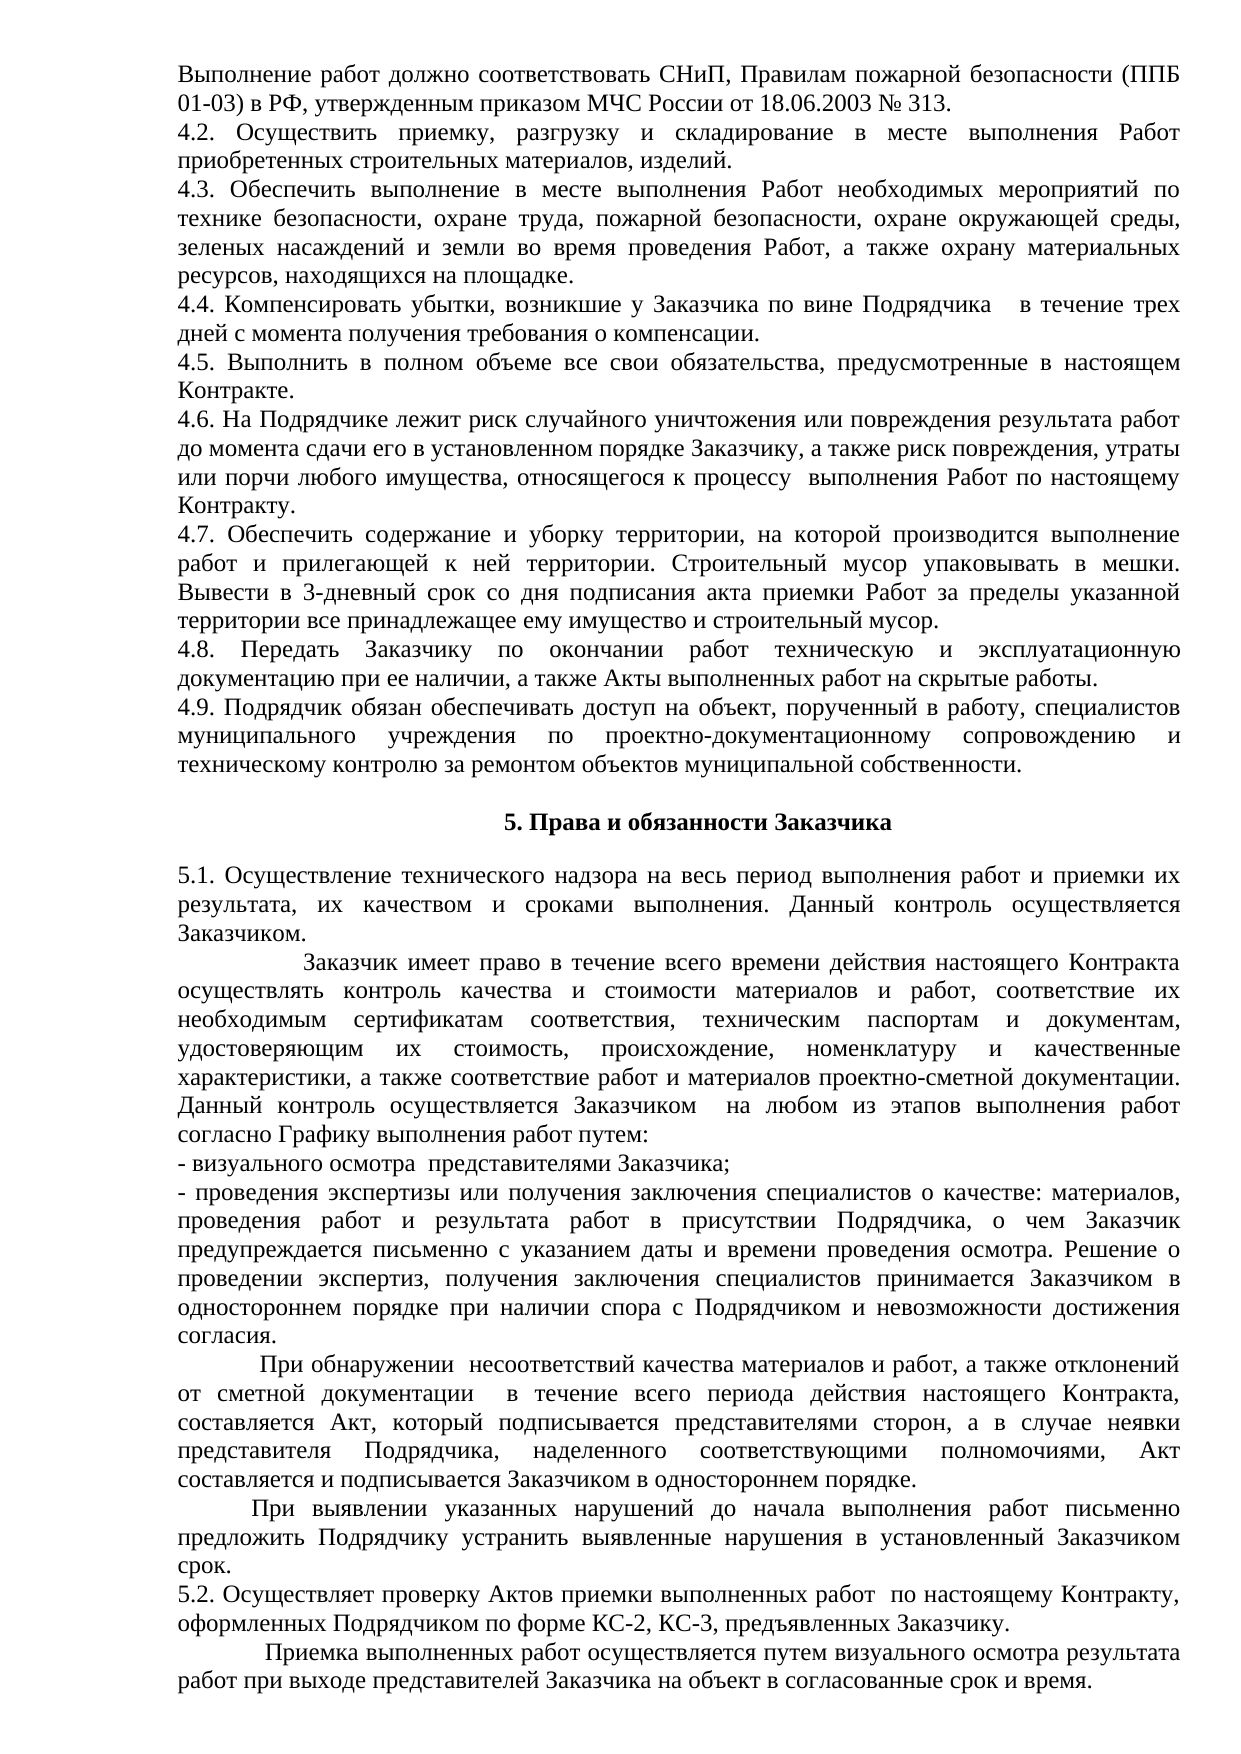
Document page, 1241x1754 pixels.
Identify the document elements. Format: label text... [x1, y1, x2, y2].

text 4.2. Осуществить приемку, разгрузку и складирование в месте выполнения Работ приобретенных строительных материалов, изделий. [177, 117, 1181, 174]
text 4.3. Обеспечить выполнение в месте выполнения Работ необходимых мероприятий по технике безопасности, охране труда, пожарной безопасности, охране окружающей среды, зеленых насаждений и земли во время проведения Работ, а также охрану материальных ресурсов, находящихся на площадке. [177, 174, 1181, 289]
text 4.4. Компенсировать убытки, возникшие у Заказчика по вине Подрядчика в течение трех дней с момента получения требования о компенсации. [177, 289, 1181, 347]
text При выявлении указанных нарушений до начала выполнения работ письменно предложить Подрядчику устранить выявленные нарушения в установленный Заказчиком срок. [177, 1493, 1181, 1579]
text - проведения экспертизы или получения заключения специалистов о качестве: материалов, проведения работ и результата работ в присутствии Подрядчика, о чем Заказчик предупреждается письменно с указанием даты и времени проведения осмотра. Решение о проведении экспертиз, получения заключения специалистов принимается Заказчиком в одностороннем порядке при наличии спора с Подрядчиком и невозможности достижения согласия. [177, 1177, 1181, 1349]
text 4.5. Выполнить в полном объеме все свои обязательства, предусмотренные в настоящем Контракте. [177, 347, 1181, 404]
text - визуального осмотра представителями Заказчика; [177, 1148, 1181, 1177]
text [177, 59, 1181, 117]
text При обнаружении несоответствий качества материалов и работ, а также отклонений от сметной документации в течение всего периода действия настоящего Контракта, составляется Акт, который подписывается представителями сторон, а в случае неявки представителя Подрядчика, наделенного соответствующими полномочиями, Акт составляется и подписывается Заказчиком в одностороннем порядке. [177, 1349, 1181, 1493]
text Заказчик имеет право в течение всего времени действия настоящего Контракта осуществлять контроль качества и стоимости материалов и работ, соответствие их необходимым сертификатам соответствия, техническим паспортам и документам, удостоверяющим их стоимость, происхождение, номенклатуру и качественные характеристики, а также соответствие работ и материалов проектно-сметной документации. Данный контроль осуществляется Заказчиком на любом из этапов выполнения работ согласно Графику выполнения работ путем: [177, 947, 1181, 1148]
text 5.1. Осуществление технического надзора на весь период выполнения работ и приемки их результата, их качеством и сроками выполнения. Данный контроль осуществляется Заказчиком. [177, 860, 1181, 947]
text 4.8. Передать Заказчику по окончании работ техническую и эксплуатационную документацию при ее наличии, а также Акты выполненных работ на скрытые работы. [177, 634, 1181, 692]
text 5. Права и обязанности Заказчика [215, 807, 1181, 835]
text Приемка выполненных работ осуществляется путем визуального осмотра результата работ при выходе представителей Заказчика на объект в согласованные срок и время. [177, 1637, 1181, 1694]
text 4.7. Обеспечить содержание и уборку территории, на которой производится выполнение работ и прилегающей к ней территории. Строительный мусор упаковывать в мешки. Вывести в 3-дневный срок со дня подписания акта приемки Работ за пределы указанной территории все принадлежащее ему имущество и строительный мусор. [177, 519, 1181, 634]
text 4.6. На Подрядчике лежит риск случайного уничтожения или повреждения результата работ до момента сдачи его в установленном порядке Заказчику, а также риск повреждения, утраты или порчи любого имущества, относящегося к процессу выполнения Работ по настоящему Контракту. [177, 404, 1181, 519]
text 4.9. Подрядчик обязан обеспечивать доступ на объект, порученный в работу, специалистов муниципального учреждения по проектно-документационному сопровождению и техническому контролю за ремонтом объектов муниципальной собственности. [177, 692, 1181, 778]
text 5.2. Осуществляет проверку Актов приемки выполненных работ по настоящему Контракту, оформленных Подрядчиком по форме КС-2, КС-3, предъявленных Заказчику. [177, 1579, 1181, 1637]
